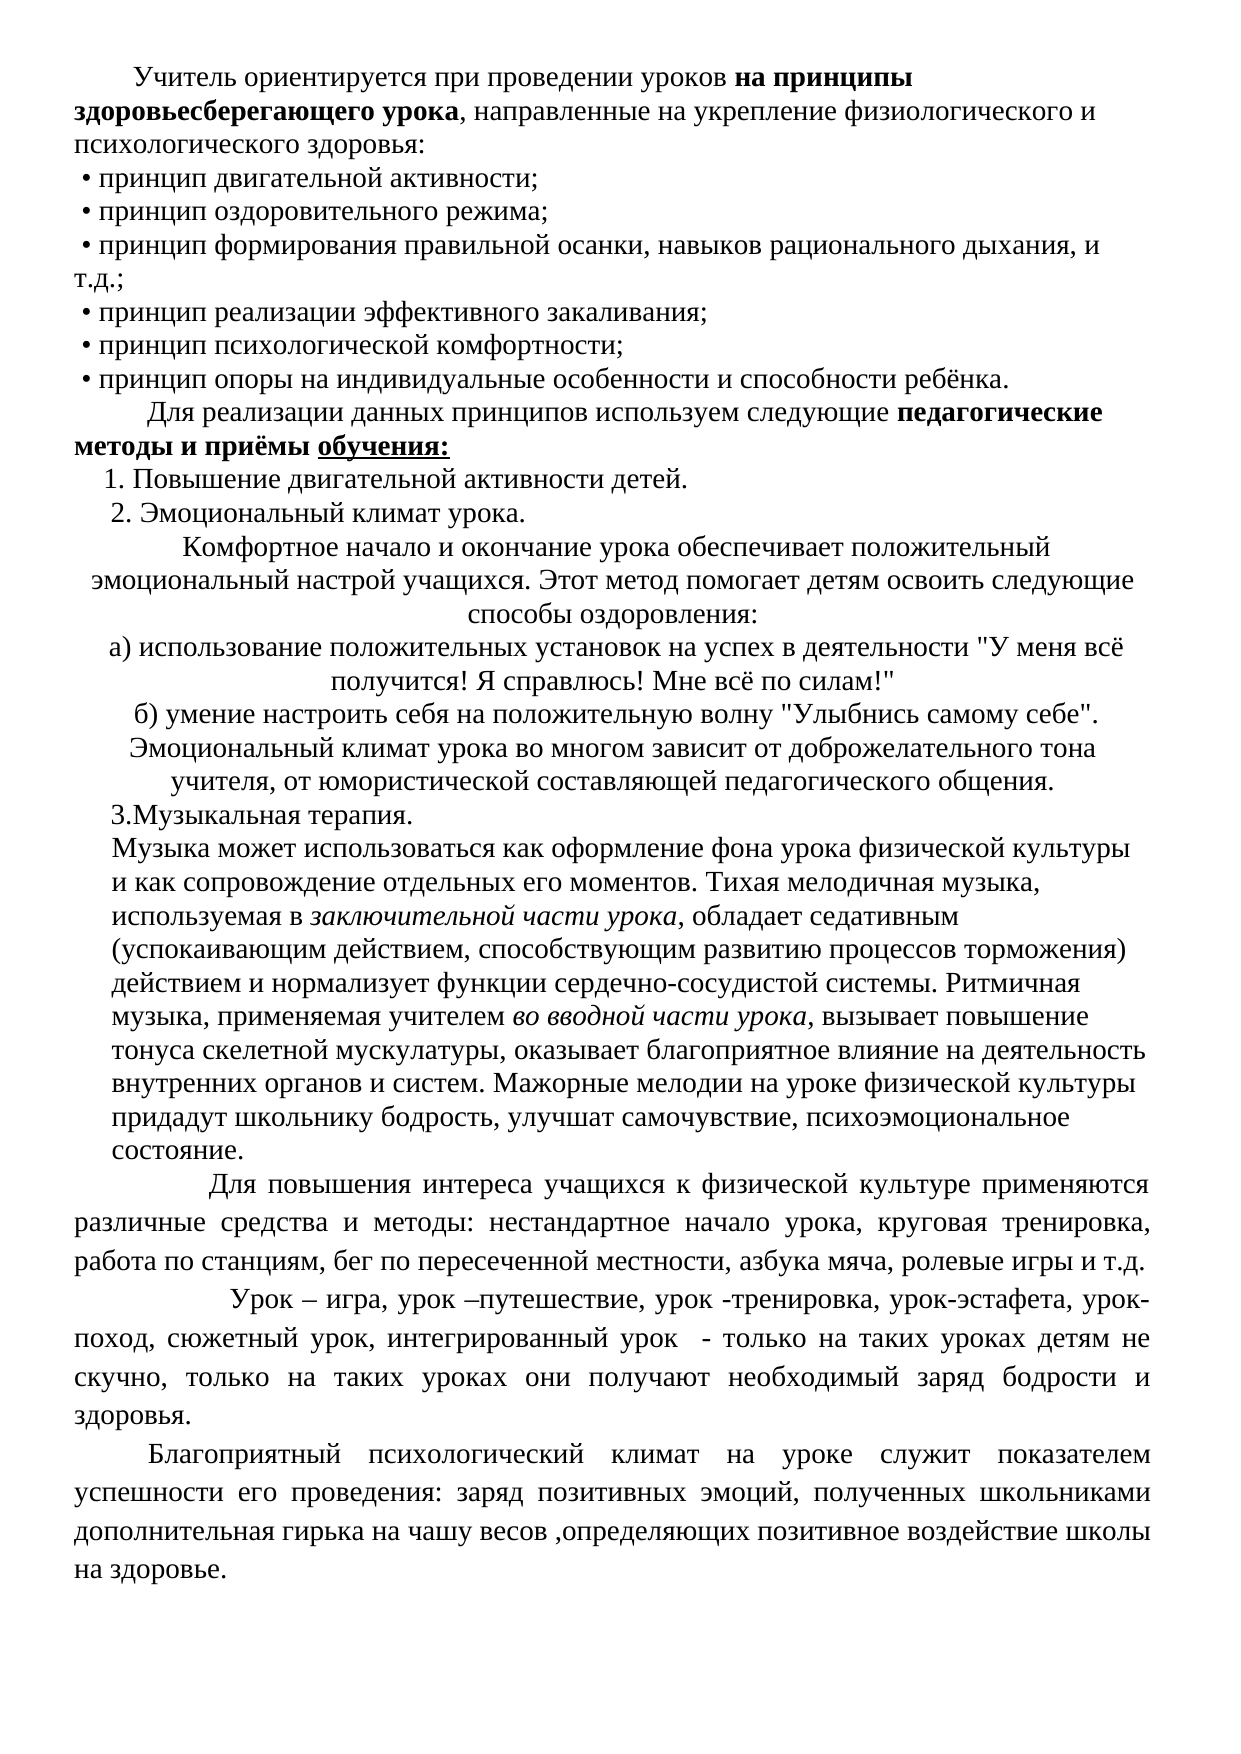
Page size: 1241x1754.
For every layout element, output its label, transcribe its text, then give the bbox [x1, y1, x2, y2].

text • принцип психологической комфортности; [74, 327, 1152, 361]
text Для реализации данных принципов используем следующие педагогические методы и приёмы обучения: [74, 394, 1152, 462]
text Эмоциональный климат урока во многом зависит от доброжелательного тона учителя, от юмористической составляющей педагогического общения. [74, 730, 1152, 797]
text 3.Музыкальная терапия. [74, 797, 1152, 831]
text Учитель ориентируется при проведении уроков на принципы здоровьесберегающего урока, направленные на укрепление физиологического и психологического здоровья: [74, 59, 1152, 160]
text б) умение настроить себя на положительную волну "Улыбнись самому себе". [74, 696, 1152, 730]
text Комфортное начало и окончание урока обеспечивает положительный эмоциональный настрой учащихся. Этот метод помогает детям освоить следующие способы оздоровления: [74, 529, 1152, 629]
text а) использование положительных установок на успех в деятельности "У меня всё получится! Я справлюсь! Мне всё по силам!" [74, 629, 1152, 696]
text • принцип оздоровительного режима; [74, 193, 1152, 227]
text Музыка может использоваться как оформление фона урока физической культуры и как сопровождение отдельных его моментов. Тихая мелодичная музыка, используемая в заключительной части урока, обладает седативным (успокаивающим действием, способствующим развитию процессов торможения) действием и нормализует функции сердечно-сосудистой системы. Ритмичная музыка, применяемая учителем во вводной части урока, вызывает повышение тонуса скелетной мускулатуры, оказывает благоприятное влияние на деятельность внутренних органов и систем. Мажорные мелодии на уроке физической культуры придадут школьнику бодрость, улучшат самочувствие, психоэмоциональное состояние. [111, 831, 1152, 1166]
text • принцип формирования правильной осанки, навыков рационального дыхания, и т.д.; [74, 227, 1152, 294]
text 1. Повышение двигательной активности детей. [74, 462, 1152, 495]
text • принцип опоры на индивидуальные особенности и способности ребёнка. [74, 361, 1152, 394]
text Благоприятный психологический климат на уроке служит показателем успешности его проведения: заряд позитивных эмоций, полученных школьниками дополнительная гирька на чашу весов ,определяющих позитивное воздействие школы на здоровье. [74, 1436, 1152, 1585]
text • принцип реализации эффективного закаливания; [74, 294, 1152, 327]
text Урок – игра, урок –путешествие, урок -тренировка, урок-эстафета, урок- поход, сюжетный урок, интегрированный урок - только на таких уроках детям не скучно, только на таких уроках они получают необходимый заряд бодрости и здоровья. [74, 1282, 1152, 1431]
text 2. Эмоциональный климат урока. [74, 495, 1152, 529]
text Для повышения интереса учащихся к физической культуре применяются различные средства и методы: нестандартное начало урока, круговая тренировка, работа по станциям, бег по пересеченной местности, азбука мяча, ролевые игры и т.д. [74, 1166, 1152, 1277]
text • принцип двигательной активности; [74, 160, 1152, 193]
